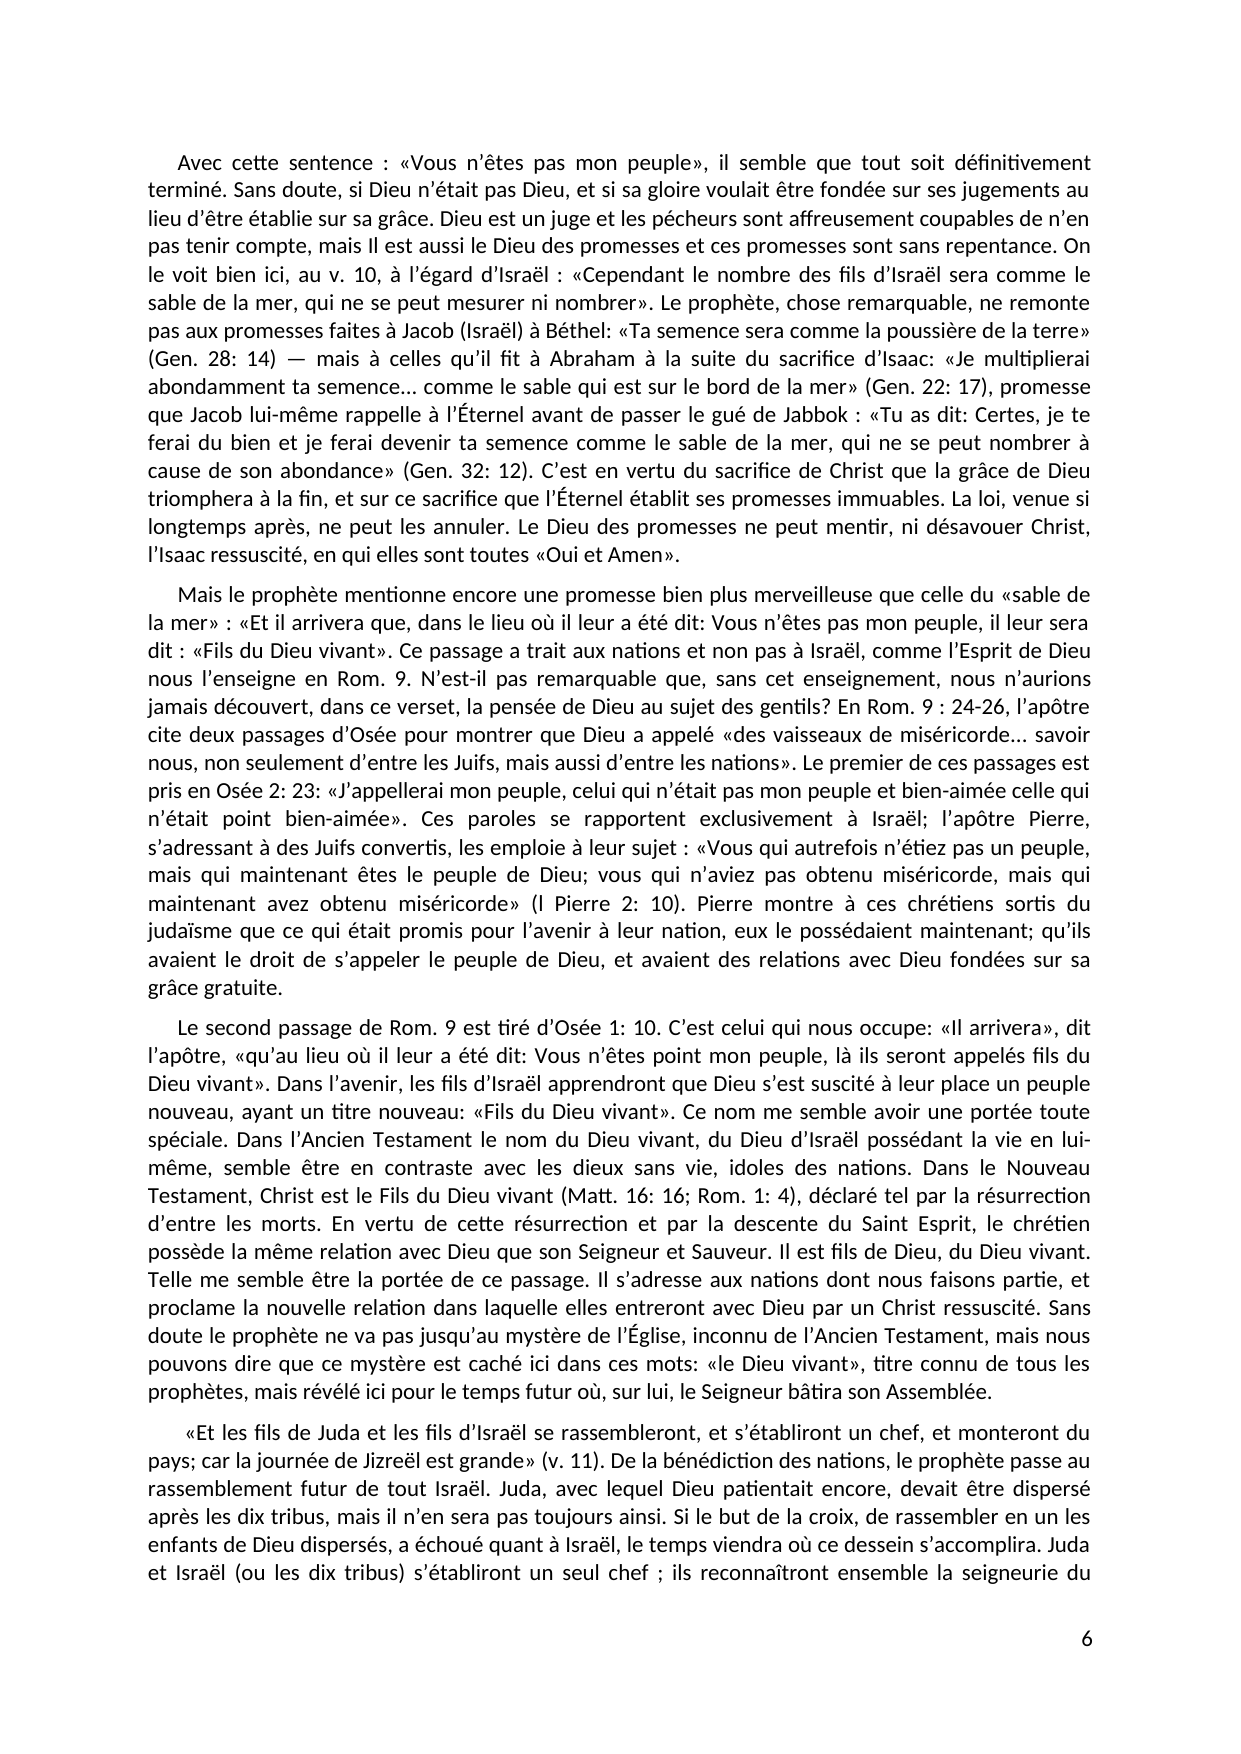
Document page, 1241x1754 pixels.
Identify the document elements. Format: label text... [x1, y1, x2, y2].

text Avec cette sentence : «Vous n’êtes pas mon peuple», il semble que tout soit définitivement terminé. Sans doute, si Dieu n’était pas Dieu, et si sa gloire voulait être fondée sur ses jugements au lieu d’être établie sur sa grâce. Dieu est un juge et les pécheurs sont affreusement coupables de n’en pas tenir compte, mais Il est aussi le Dieu des promesses et ces promesses sont sans repentance. On le voit bien ici, au v. 10, à l’égard d’Israël : «Cependant le nombre des fils d’Israël sera comme le sable de la mer, qui ne se peut mesurer ni nombrer». Le prophète, chose remarquable, ne remonte pas aux promesses faites à Jacob (Israël) à Béthel: «Ta semence sera comme la poussière de la terre» (Gen. 28: 14) — mais à celles qu’il fit à Abraham à la suite du sacrifice d’Isaac: «Je multiplierai abondamment ta semence... comme le sable qui est sur le bord de la mer» (Gen. 22: 17), promesse que Jacob lui-même rappelle à l’Éternel avant de passer le gué de Jabbok : «Tu as dit: Certes, je te ferai du bien et je ferai devenir ta semence comme le sable de la mer, qui ne se peut nombrer à cause de son abondance» (Gen. 32: 12). C’est en vertu du sacrifice de Christ que la grâce de Dieu triomphera à la fin, et sur ce sacrifice que l’Éternel établit ses promesses immuables. La loi, venue si longtemps après, ne peut les annuler. Le Dieu des promesses ne peut mentir, ni désavouer Christ, l’Isaac ressuscité, en qui elles sont toutes «Oui et Amen». [148, 148, 1093, 568]
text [148, 1418, 1093, 1586]
text Le second passage de Rom. 9 est tiré d’Osée 1: 10. C’est celui qui nous occupe: «Il arrivera», dit l’apôtre, «qu’au lieu où il leur a été dit: Vous n’êtes point mon peuple, là ils seront appelés fils du Dieu vivant». Dans l’avenir, les fils d’Israël apprendront que Dieu s’est suscité à leur place un peuple nouveau, ayant un titre nouveau: «Fils du Dieu vivant». Ce nom me semble avoir une portée toute spéciale. Dans l’Ancien Testament le nom du Dieu vivant, du Dieu d’Israël possédant la vie en lui-même, semble être en contraste avec les dieux sans vie, idoles des nations. Dans le Nouveau Testament, Christ est le Fils du Dieu vivant (Matt. 16: 16; Rom. 1: 4), déclaré tel par la résurrection d’entre les morts. En vertu de cette résurrection et par la descente du Saint Esprit, le chrétien possède la même relation avec Dieu que son Seigneur et Sauveur. Il est fils de Dieu, du Dieu vivant. Telle me semble être la portée de ce passage. Il s’adresse aux nations dont nous faisons partie, et proclame la nouvelle relation dans laquelle elles entreront avec Dieu par un Christ ressuscité. Sans doute le prophète ne va pas jusqu’au mystère de l’Église, inconnu de l’Ancien Testament, mais nous pouvons dire que ce mystère est caché ici dans ces mots: «le Dieu vivant», titre connu de tous les prophètes, mais révélé ici pour le temps futur où, sur lui, le Seigneur bâtira son Assemblée. [148, 1013, 1093, 1406]
text Mais le prophète mentionne encore une promesse bien plus merveilleuse que celle du «sable de la mer» : «Et il arrivera que, dans le lieu où il leur a été dit: Vous n’êtes pas mon peuple, il leur sera dit : «Fils du Dieu vivant». Ce passage a trait aux nations et non pas à Israël, comme l’Esprit de Dieu nous l’enseigne en Rom. 9. N’est-il pas remarquable que, sans cet enseignement, nous n’aurions jamais découvert, dans ce verset, la pensée de Dieu au sujet des gentils? En Rom. 9 : 24-26, l’apôtre cite deux passages d’Osée pour montrer que Dieu a appelé «des vaisseaux de miséricorde... savoir nous, non seulement d’entre les Juifs, mais aussi d’entre les nations». Le premier de ces passages est pris en Osée 2: 23: «J’appellerai mon peuple, celui qui n’était pas mon peuple et bien-aimée celle qui n’était point bien-aimée». Ces paroles se rapportent exclusivement à Israël; l’apôtre Pierre, s’adressant à des Juifs convertis, les emploie à leur sujet : «Vous qui autrefois n’étiez pas un peuple, mais qui maintenant êtes le peuple de Dieu; vous qui n’aviez pas obtenu miséricorde, mais qui maintenant avez obtenu miséricorde» (l Pierre 2: 10). Pierre montre à ces chrétiens sortis du judaïsme que ce qui était promis pour l’avenir à leur nation, eux le possédaient maintenant; qu’ils avaient le droit de s’appeler le peuple de Dieu, et avaient des relations avec Dieu fondées sur sa grâce gratuite. [148, 580, 1093, 1001]
